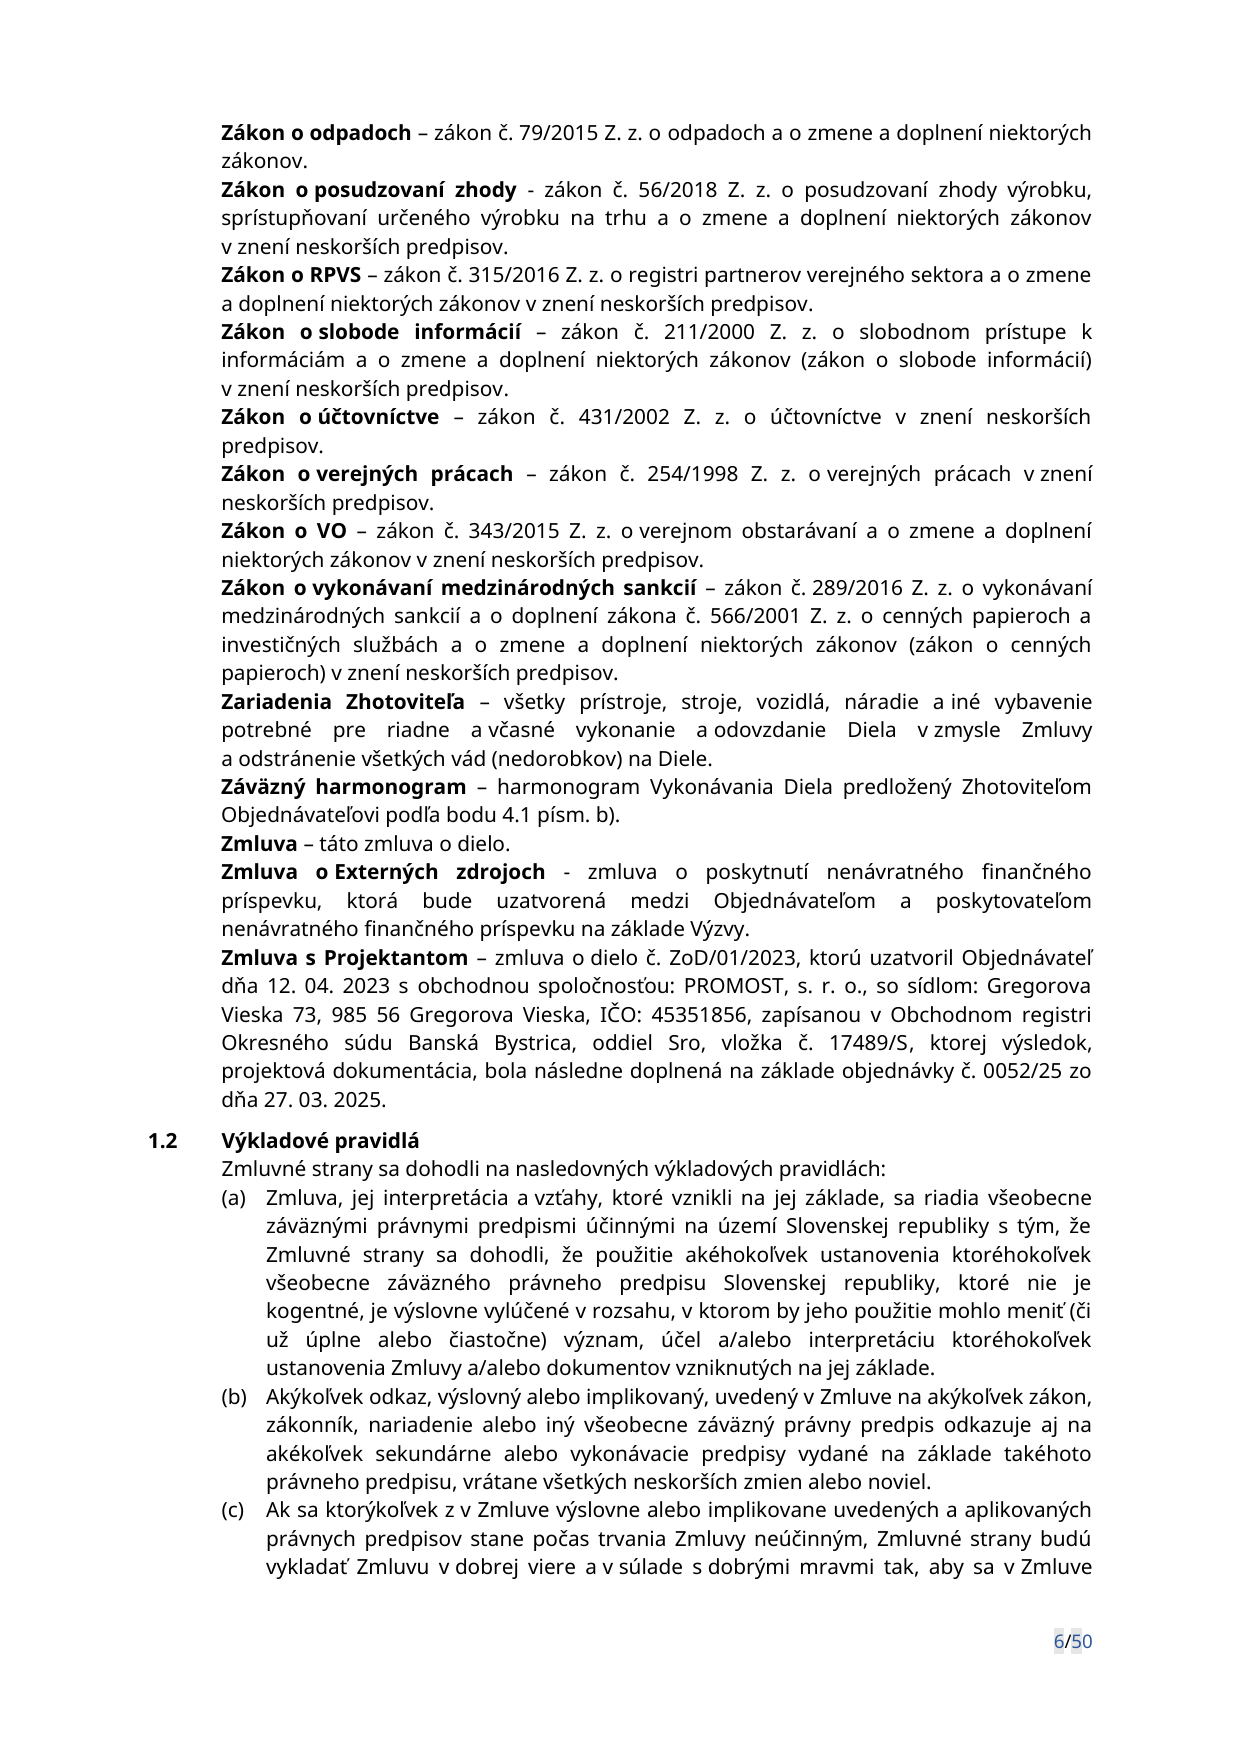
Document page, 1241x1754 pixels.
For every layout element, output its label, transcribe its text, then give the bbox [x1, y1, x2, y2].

text Zákon o verejných prácach – zákon č. 254/1998 Z. z. o verejných prácach v znení neskorších predpisov. [221, 459, 1093, 516]
text Zákon o VO – zákon č. 343/2015 Z. z. o verejnom obstarávaní a o zmene a doplnení niektorých zákonov v znení neskorších predpisov. [221, 516, 1093, 573]
text Zákon o vykonávaní medzinárodných sankcií – zákon č. 289/2016 Z. z. o vykonávaní medzinárodných sankcií a o doplnení zákona č. 566/2001 Z. z. o cenných papieroch a investičných službách a o zmene a doplnení niektorých zákonov (zákon o cenných papieroch) v znení neskorších predpisov. [221, 573, 1093, 687]
text Zákon o slobode informácií – zákon č. 211/2000 Z. z. o slobodnom prístupe k informáciám a o zmene a doplnení niektorých zákonov (zákon o slobode informácií) v znení neskorších predpisov. [221, 317, 1093, 402]
text Zákon o posudzovaní zhody - zákon č. 56/2018 Z. z. o posudzovaní zhody výrobku, sprístupňovaní určeného výrobku na trhu a o zmene a doplnení niektorých zákonov v znení neskorších predpisov. [221, 175, 1093, 260]
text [221, 1496, 1093, 1581]
text Zmluva s Projektantom – zmluva o dielo č. ZoD/01/2023, ktorú uzatvoril Objednávateľ dňa 12. 04. 2023 s obchodnou spoločnosťou: PROMOST, s. r. o., so sídlom: Gregorova Vieska 73, 985 56 Gregorova Vieska, IČO: 45351856, zapísanou v Obchodnom registri Okresného súdu Banská Bystrica, oddiel Sro, vložka č. 17489/S, ktorej výsledok, projektová dokumentácia, bola následne doplnená na základe objednávky č. 0052/25 zo dňa 27. 03. 2025. [221, 943, 1093, 1113]
text Zmluvné strany sa dohodli na nasledovných výkladových pravidlách: [148, 1154, 1093, 1183]
text Zákon o odpadoch – zákon č. 79/2015 Z. z. o odpadoch a o zmene a doplnení niektorých zákonov. [221, 118, 1093, 175]
text Zmluva – táto zmluva o dielo. [221, 829, 1093, 857]
text Zmluva o Externých zdrojoch - zmluva o poskytnutí nenávratného finančného príspevku, ktorá bude uzatvorená medzi Objednávateľom a poskytovateľom nenávratného finančného príspevku na základe Výzvy. [221, 857, 1093, 943]
text Zákon o RPVS – zákon č. 315/2016 Z. z. o registri partnerov verejného sektora a o zmene a doplnení niektorých zákonov v znení neskorších predpisov. [221, 260, 1093, 317]
text 1.2 Výkladové pravidlá [148, 1126, 1093, 1154]
text (b) Akýkoľvek odkaz, výslovný alebo implikovaný, uvedený v Zmluve na akýkoľvek zákon, zákonník, nariadenie alebo iný všeobecne záväzný právny predpis odkazuje aj na akékoľvek sekundárne alebo vykonávacie predpisy vydané na základe takéhoto právneho predpisu, vrátane všetkých neskorších zmien alebo noviel. [221, 1382, 1093, 1496]
text (a) Zmluva, jej interpretácia a vzťahy, ktoré vznikli na jej základe, sa riadia všeobecne záväznými právnymi predpismi účinnými na území Slovenskej republiky s tým, že Zmluvné strany sa dohodli, že použitie akéhokoľvek ustanovenia ktoréhokoľvek všeobecne záväzného právneho predpisu Slovenskej republiky, ktoré nie je kogentné, je výslovne vylúčené v rozsahu, v ktorom by jeho použitie mohlo meniť (či už úplne alebo čiastočne) význam, účel a/alebo interpretáciu ktoréhokoľvek ustanovenia Zmluvy a/alebo dokumentov vzniknutých na jej základe. [221, 1183, 1093, 1382]
text Zákon o účtovníctve – zákon č. 431/2002 Z. z. o účtovníctve v znení neskorších predpisov. [221, 402, 1093, 459]
text Záväzný harmonogram – harmonogram Vykonávania Diela predložený Zhotoviteľom Objednávateľovi podľa bodu 4.1 písm. b). [221, 772, 1093, 829]
text Zariadenia Zhotoviteľa – všetky prístroje, stroje, vozidlá, náradie a iné vybavenie potrebné pre riadne a včasné vykonanie a odovzdanie Diela v zmysle Zmluvy a odstránenie všetkých vád (nedorobkov) na Diele. [221, 687, 1093, 772]
